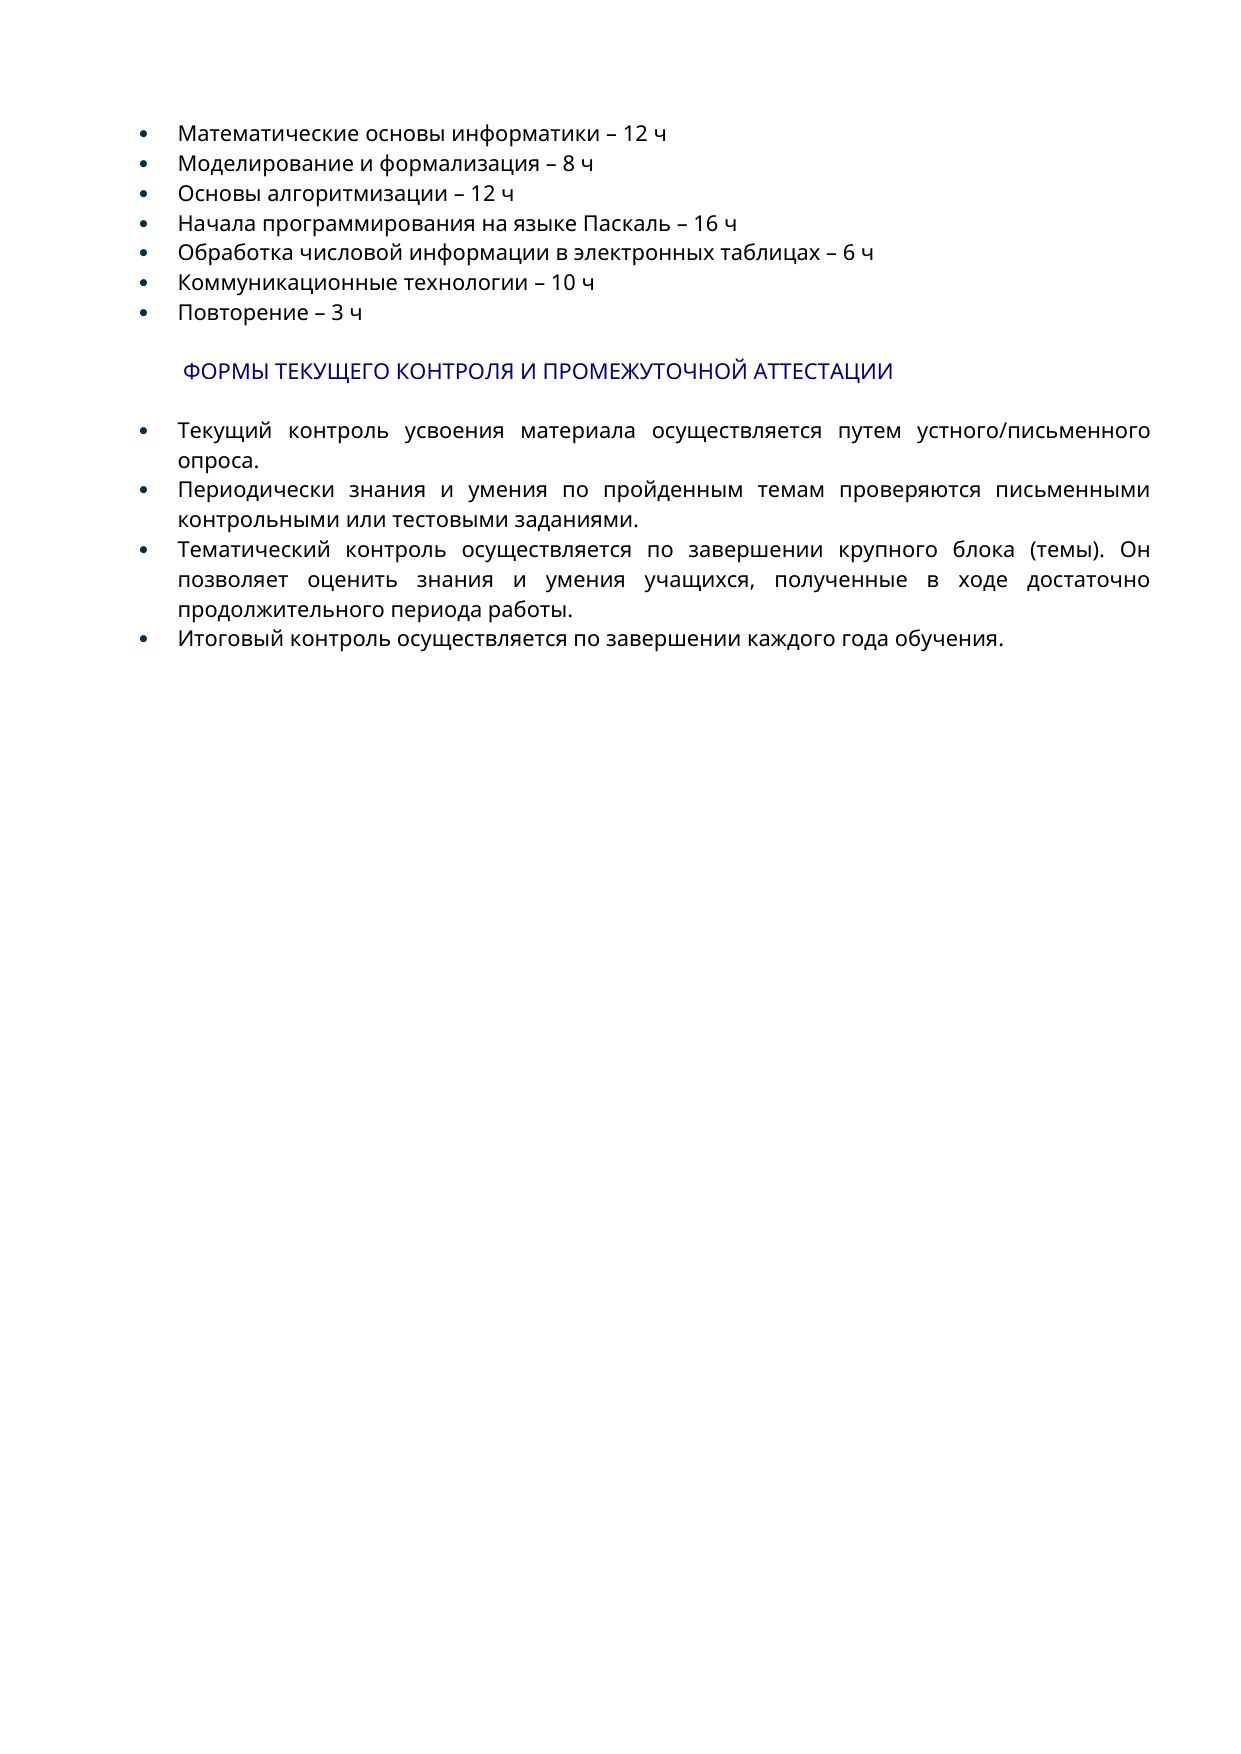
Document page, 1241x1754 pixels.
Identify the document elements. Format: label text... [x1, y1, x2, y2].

list Текущий контроль усвоения материала осуществляется путем устного/письменного опроса. [140, 415, 1152, 474]
text ФОРМЫ ТЕКУЩЕГО КОНТРОЛЯ И ПРОМЕЖУТОЧНОЙ АТТЕСТАЦИИ [177, 356, 1152, 386]
list Математические основы информатики – 12 ч [140, 118, 1152, 148]
list Периодически знания и умения по пройденным темам проверяются письменными контрольными или тестовыми заданиями. [140, 474, 1152, 534]
list Начала программирования на языке Паскаль – 16 ч [140, 207, 1152, 237]
list Обработка числовой информации в электронных таблицах – 6 ч [140, 237, 1152, 267]
list Коммуникационные технологии – 10 ч [140, 267, 1152, 297]
list Моделирование и формализация – 8 ч [140, 148, 1152, 178]
list Повторение – 3 ч [140, 297, 1152, 327]
list Основы алгоритмизации – 12 ч [140, 178, 1152, 207]
list Итоговый контроль осуществляется по завершении каждого года обучения. [140, 623, 1152, 653]
list Тематический контроль осуществляется по завершении крупного блока (темы). Он позволяет оценить знания и умения учащихся, полученные в ходе достаточно продолжительного периода работы. [140, 534, 1152, 623]
